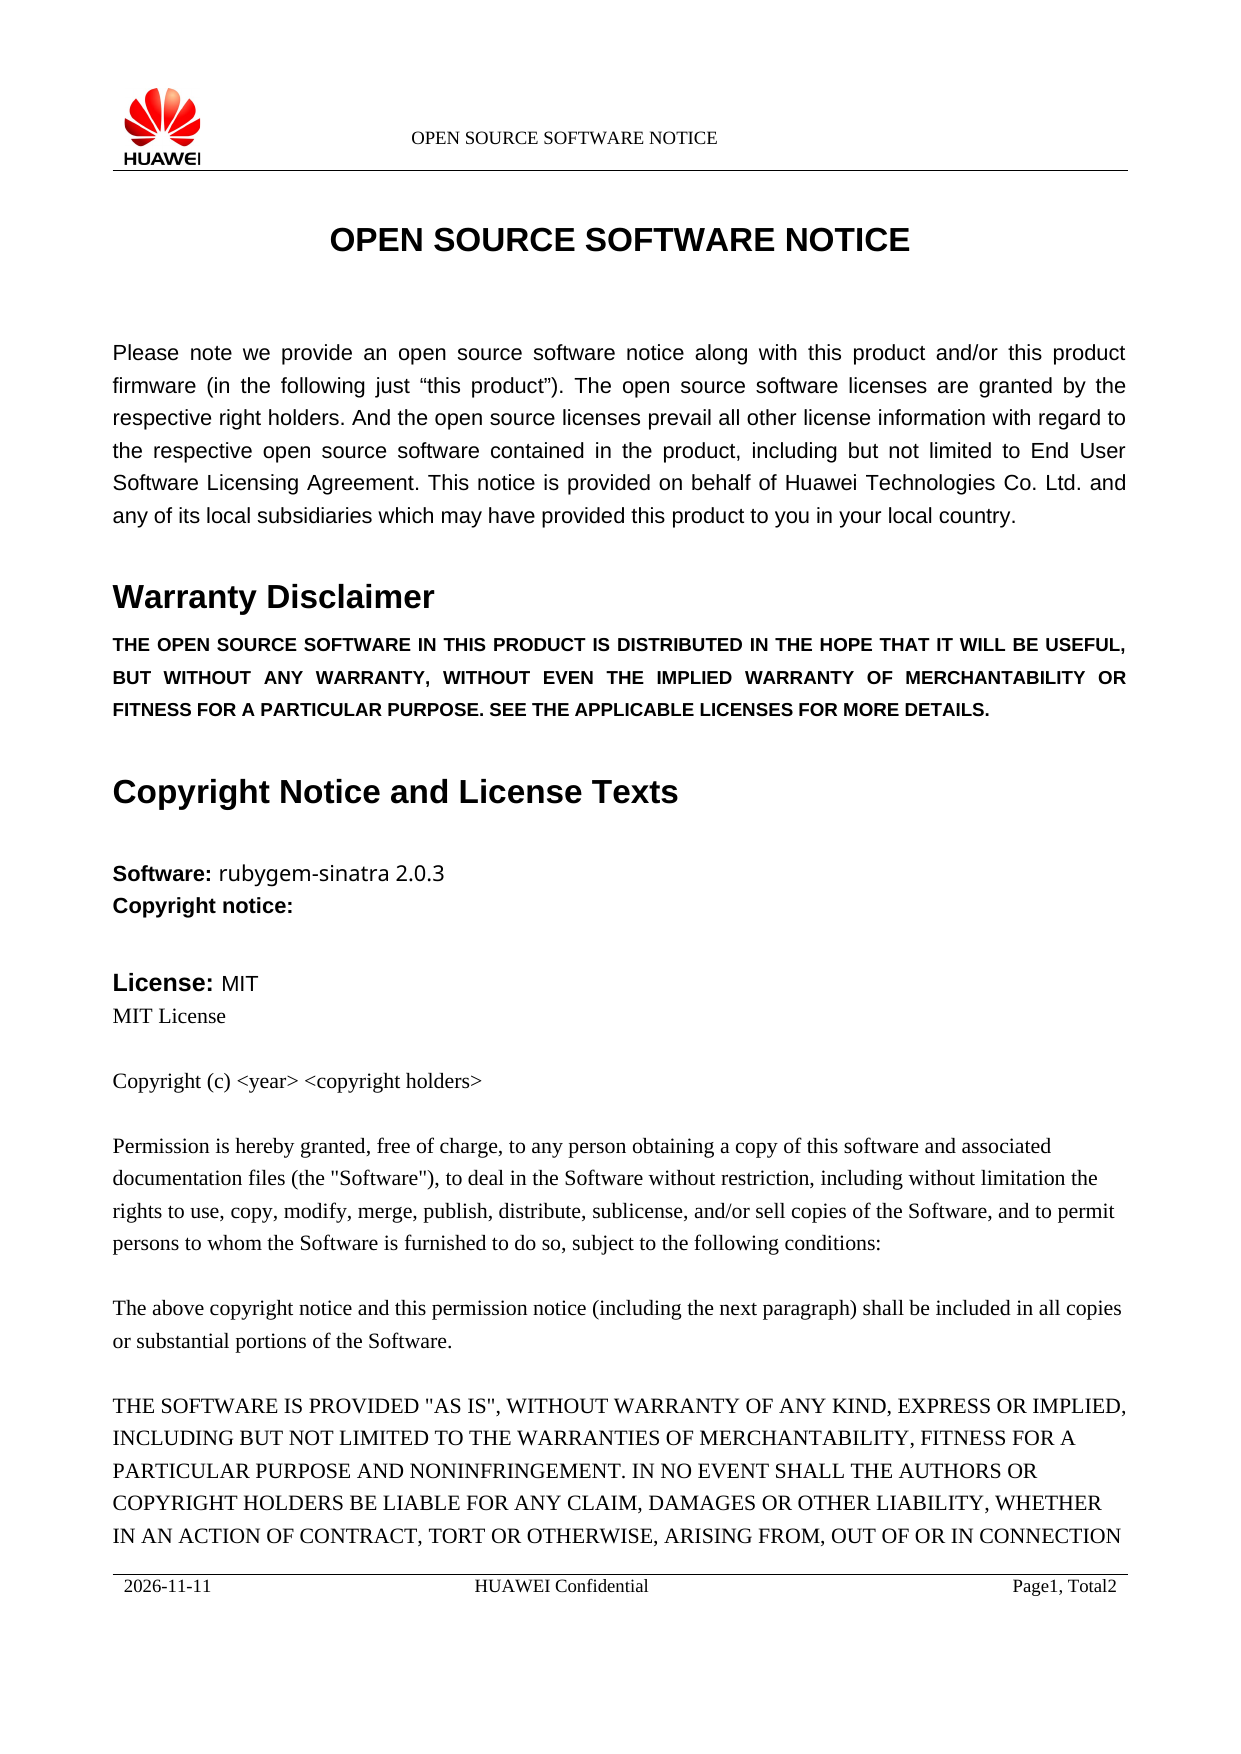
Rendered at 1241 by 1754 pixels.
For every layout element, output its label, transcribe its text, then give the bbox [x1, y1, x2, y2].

picture [124, 88, 201, 165]
text License: MIT [112, 966, 1128, 999]
title Software: rubygem-sinatra 2.0.3 [112, 856, 1128, 889]
text Copyright notice: [112, 889, 1128, 921]
text The open source software in this product is distributed in the hope that it will be useful, but WITHOUT ANY WARRANTY, without even the implied warranty of MERCHANTABILITY or FITNESS FOR A PARTICULAR PURPOSE. See the applicable licenses for more details. [112, 629, 1128, 726]
text Please note we provide an open source software notice along with this product and/or this product firmware (in the following just “this product”). The open source software licenses are granted by the respective right holders. And the open source licenses prevail all other license information with regard to the respective open source software contained in the product, including but not limited to End User Software Licensing Agreement. This notice is provided on behalf of Huawei Technologies Co. Ltd. and any of its local subsidiaries which may have provided this product to you in your local country. [112, 336, 1128, 531]
text Copyright Notice and License Texts [112, 759, 1128, 824]
text OPEN SOURCE SOFTWARE NOTICE [112, 206, 1128, 271]
text Warranty Disclaimer [112, 564, 1128, 629]
